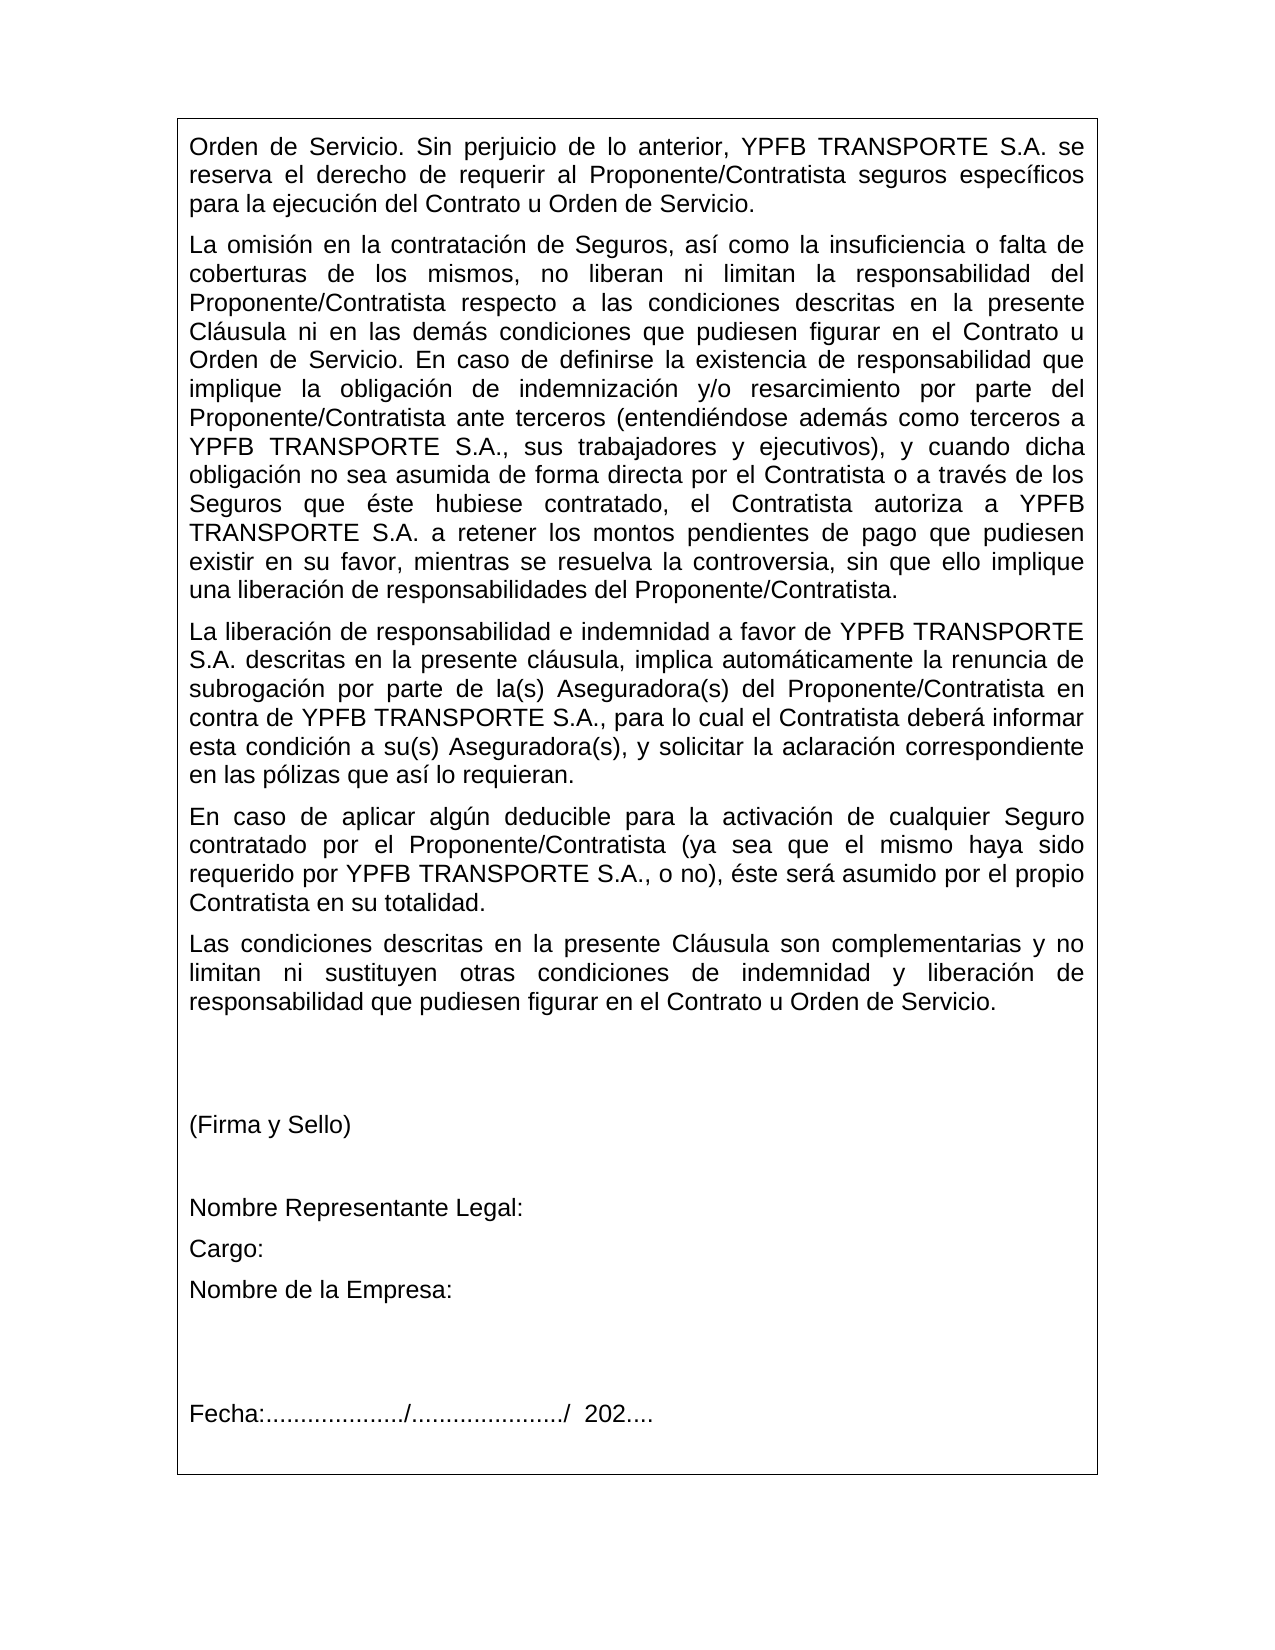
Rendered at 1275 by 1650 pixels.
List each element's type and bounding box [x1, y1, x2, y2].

table_header [178, 119, 1097, 1474]
